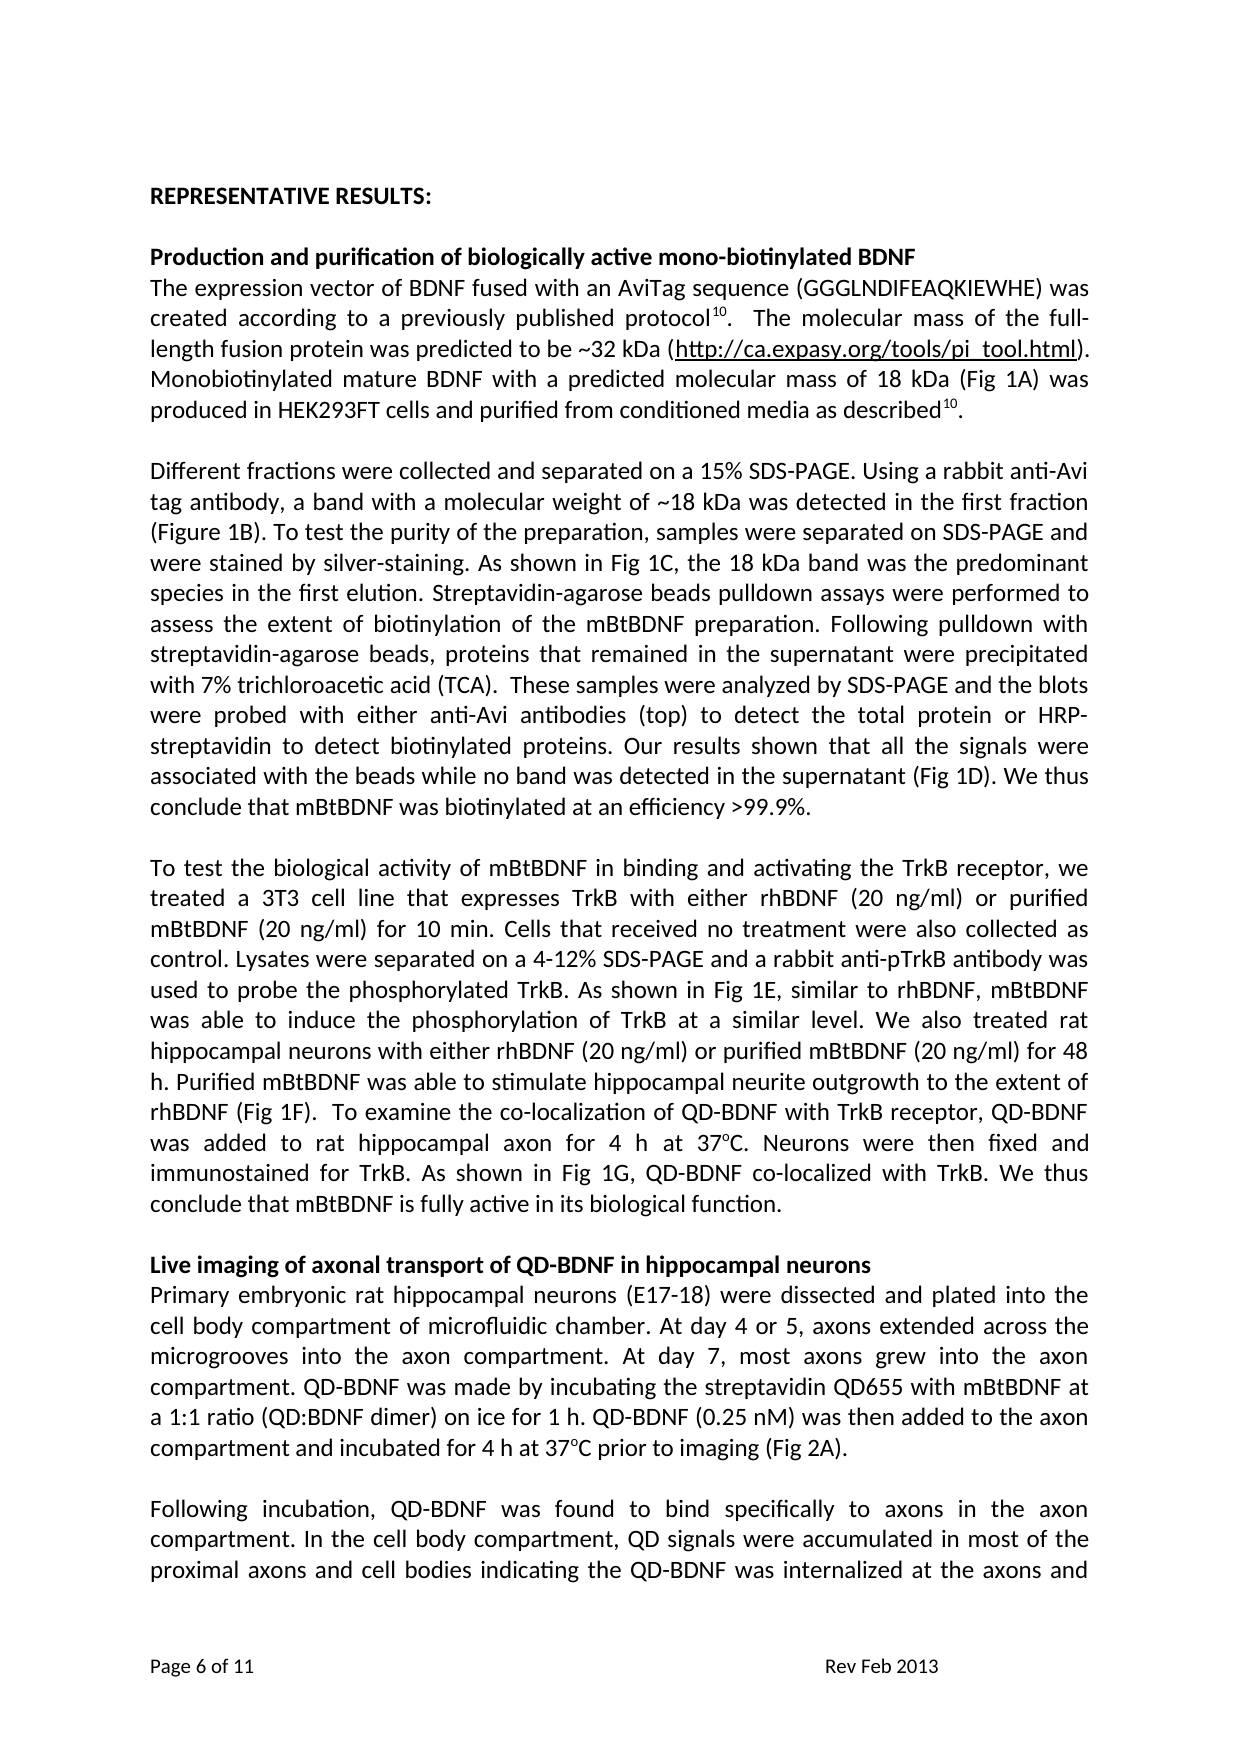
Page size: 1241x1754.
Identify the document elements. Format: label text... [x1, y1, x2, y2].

text The expression vector of BDNF fused with an AviTag sequence (GGGLNDIFEAQKIEWHE) was created according to a previously published protocol10. The molecular mass of the full-length fusion protein was predicted to be ~32 kDa (http://ca.expasy.org/tools/pi_tool.html). Monobiotinylated mature BDNF with a predicted molecular mass of 18 kDa (Fig 1A) was produced in HEK293FT cells and purified from conditioned media as described10. [150, 272, 1090, 425]
text Different fractions were collected and separated on a 15% SDS-PAGE. Using a rabbit anti-Avi tag antibody, a band with a molecular weight of ~18 kDa was detected in the first fraction (Figure 1B). To test the purity of the preparation, samples were separated on SDS-PAGE and were stained by silver-staining. As shown in Fig 1C, the 18 kDa band was the predominant species in the first elution. Streptavidin-agarose beads pulldown assays were performed to assess the extent of biotinylation of the mBtBDNF preparation. Following pulldown with streptavidin-agarose beads, proteins that remained in the supernatant were precipitated with 7% trichloroacetic acid (TCA). These samples were analyzed by SDS-PAGE and the blots were probed with either anti-Avi antibodies (top) to detect the total protein or HRP-streptavidin to detect biotinylated proteins. Our results shown that all the signals were associated with the beads while no band was detected in the supernatant (Fig 1D). We thus conclude that mBtBDNF was biotinylated at an efficiency >99.9%. [150, 455, 1090, 821]
text To test the biological activity of mBtBDNF in binding and activating the TrkB receptor, we treated a 3T3 cell line that expresses TrkB with either rhBDNF (20 ng/ml) or purified mBtBDNF (20 ng/ml) for 10 min. Cells that received no treatment were also collected as control. Lysates were separated on a 4-12% SDS-PAGE and a rabbit anti-pTrkB antibody was used to probe the phosphorylated TrkB. As shown in Fig 1E, similar to rhBDNF, mBtBDNF was able to induce the phosphorylation of TrkB at a similar level. We also treated rat hippocampal neurons with either rhBDNF (20 ng/ml) or purified mBtBDNF (20 ng/ml) for 48 h. Purified mBtBDNF was able to stimulate hippocampal neurite outgrowth to the extent of rhBDNF (Fig 1F). To examine the co-localization of QD-BDNF with TrkB receptor, QD-BDNF was added to rat hippocampal axon for 4 h at 37oC. Neurons were then fixed and immunostained for TrkB. As shown in Fig 1G, QD-BDNF co-localized with TrkB. We thus conclude that mBtBDNF is fully active in its biological function. [150, 852, 1090, 1218]
text REPRESENTATIVE RESULTS: [150, 181, 1090, 211]
text Primary embryonic rat hippocampal neurons (E17-18) were dissected and plated into the cell body compartment of microfluidic chamber. At day 4 or 5, axons extended across the microgrooves into the axon compartment. At day 7, most axons grew into the axon compartment. QD-BDNF was made by incubating the streptavidin QD655 with mBtBDNF at a 1:1 ratio (QD:BDNF dimer) on ice for 1 h. QD-BDNF (0.25 nM) was then added to the axon compartment and incubated for 4 h at 37oC prior to imaging (Fig 2A). [150, 1279, 1090, 1462]
text Production and purification of biologically active mono-biotinylated BDNF [150, 242, 1090, 272]
text Live imaging of axonal transport of QD-BDNF in hippocampal neurons [150, 1249, 1090, 1279]
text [150, 1493, 1090, 1584]
